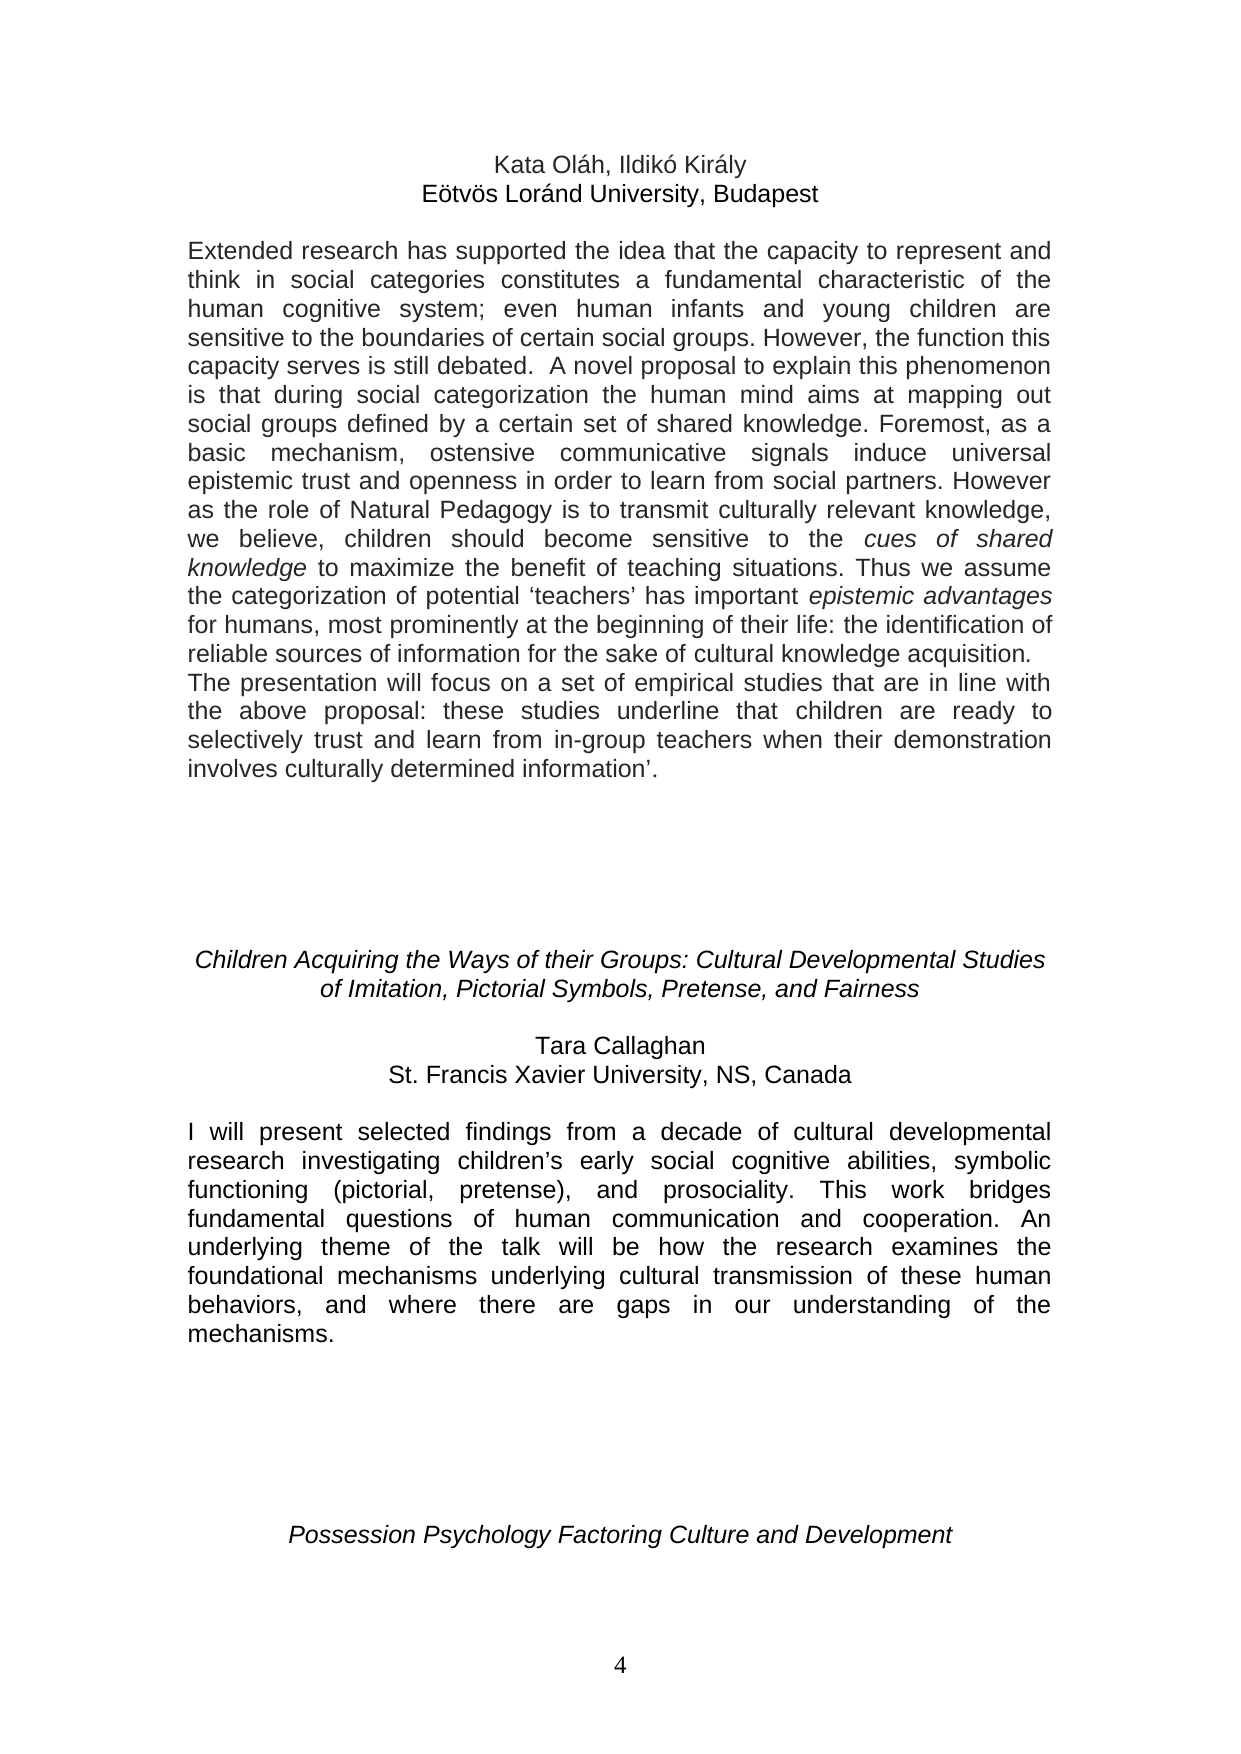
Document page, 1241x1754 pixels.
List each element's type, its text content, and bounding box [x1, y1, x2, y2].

text Extended research has supported the idea that the capacity to represent and think in social categories constitutes a fundamental characteristic of the human cognitive system; even human infants and young children are sensitive to the boundaries of certain social groups. However, the function this capacity serves is still debated. A novel proposal to explain this phenomenon is that during social categorization the human mind aims at mapping out social groups defined by a certain set of shared knowledge. Foremost, as a basic mechanism, ostensive communicative signals induce universal epistemic trust and openness in order to learn from social partners. However as the role of Natural Pedagogy is to transmit culturally relevant knowledge, we believe, children should become sensitive to the cues of shared knowledge to maximize the benefit of teaching situations. Thus we assume the categorization of potential ‘teachers’ has important epistemic advantages for humans, most prominently at the beginning of their life: the identification of reliable sources of information for the sake of cultural knowledge acquisition. [187, 236, 1053, 667]
text Children Acquiring the Ways of their Groups: Cultural Developmental Studies of Imitation, Pictorial Symbols, Pretense, and Fairness [187, 945, 1053, 1002]
text I will present selected findings from a decade of cultural developmental research investigating children’s early social cognitive abilities, symbolic functioning (pictorial, pretense), and prosociality. This work bridges fundamental questions of human communication and cooperation. An underlying theme of the talk will be how the research examines the foundational mechanisms underlying cultural transmission of these human behaviors, and where there are gaps in our understanding of the mechanisms. [187, 1117, 1053, 1347]
text Eötvös Loránd University, Budapest [187, 179, 1053, 207]
text Kata Oláh, Ildikó Király [187, 150, 1053, 179]
text St. Francis Xavier University, NS, Canada [187, 1060, 1053, 1088]
text Tara Callaghan [187, 1031, 1053, 1060]
text Possession Psychology Factoring Culture and Development [187, 1520, 1053, 1548]
text The presentation will focus on a set of empirical studies that are in line with the above proposal: these studies underline that children are ready to selectively trust and learn from in-group teachers when their demonstration involves culturally determined information’. [187, 667, 1053, 783]
